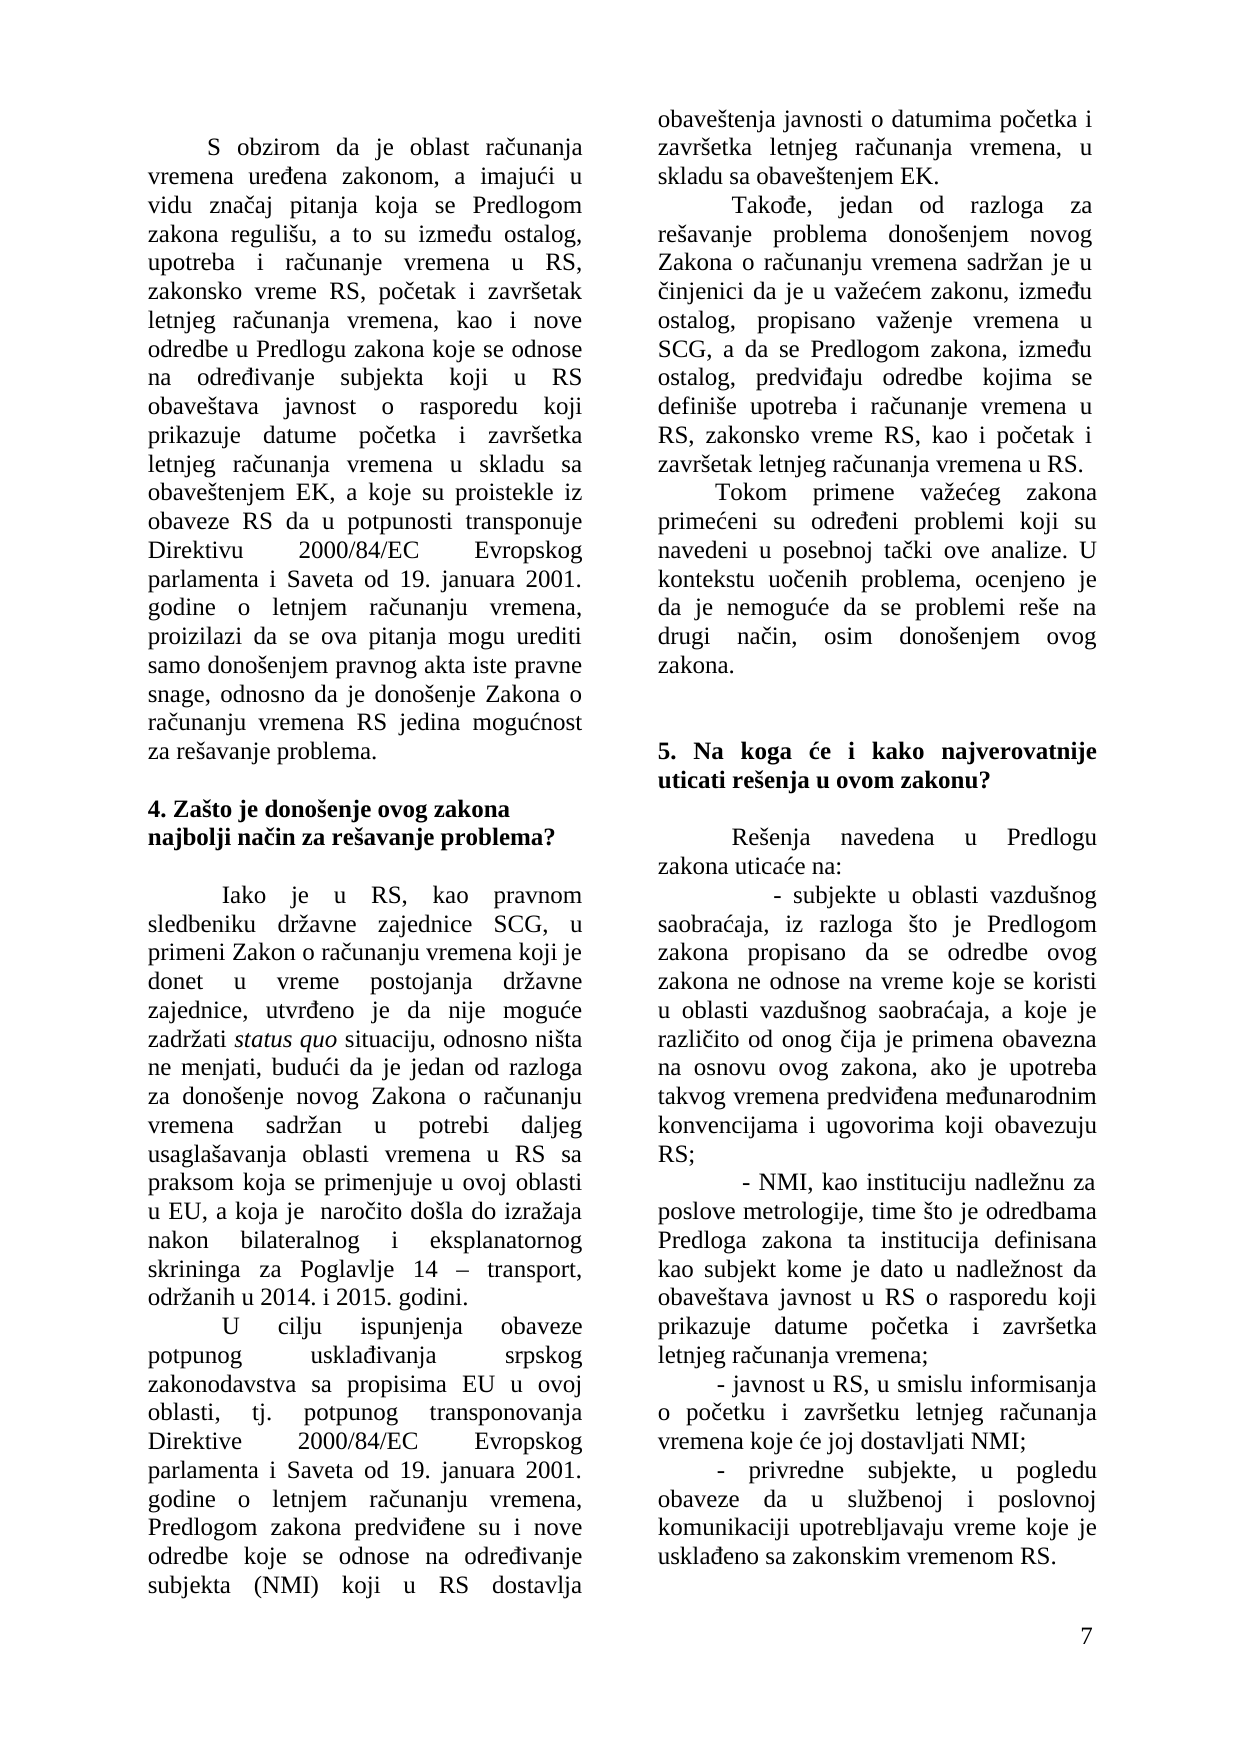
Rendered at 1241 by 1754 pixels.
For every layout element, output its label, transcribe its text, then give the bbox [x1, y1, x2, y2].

text Rešenja navedena u Predlogu zakona uticaće na: [658, 822, 1097, 880]
text 4. Zašto je donošenje ovog zakona najbolji način za rešavanje problema? [148, 794, 587, 851]
text Takođe, jedan od razloga za rešavanje problema donošenjem novog Zakona o računanju vremena sadržan je u činjenici da je u važećem zakonu, između ostalog, propisano važenje vremena u SCG, a da se Predlogom zakona, između ostalog, predviđaju odredbe kojima se definiše upotreba i računanje vremena u RS, zakonsko vreme RS, kao i početak i završetak letnjeg računanja vremena u RS. [658, 190, 1092, 477]
text - privredne subjekte, u pogledu obaveze da u službenoj i poslovnoj komunikaciji upotrebljavaju vreme koje je usklađeno sa zakonskim vremenom RS. [658, 1455, 1097, 1570]
text - javnost u RS, u smislu informisanja o početku i završetku letnjeg računanja vremena koje će joj dostavljati NMI; [658, 1369, 1097, 1455]
text - subjekte u oblasti vazdušnog saobraćaja, iz razloga što je Predlogom zakona propisano da se odredbe ovog zakona ne odnose na vreme koje se koristi u oblasti vazdušnog saobraćaja, a koje je različito od onog čija je primena obavezna na osnovu ovog zakona, ako je upotreba takvog vremena predviđena međunarodnim konvencijama i ugovorima koji obavezuju RS; [658, 880, 1097, 1167]
text U cilju ispunjenja obaveze potpunog usklađivanja srpskog zakonodavstva sa propisima EU u ovoj oblasti, tj. potpunog transponovanja Direktive 2000/84/EC Evropskog parlamenta i Saveta od 19. januara 2001. godine o letnjem računanju vremena, Predlogom zakona predviđene su i nove odredbe koje se odnose na određivanje subjekta (NMI) koji u RS dostavlja obaveštenja javnosti o datumima početka i završetka letnjeg računanja vremena, u skladu sa obaveštenjem EK. [148, 1311, 583, 1599]
text S obzirom da je oblast računanja vremena uređena zakonom, a imajući u vidu značaj pitanja koja se Predlogom zakona regulišu, a to su između ostalog, upotreba i računanje vremena u RS, zakonsko vreme RS, početak i završetak letnjeg računanja vremena, kao i nove odredbe u Predlogu zakona koje se odnose na određivanje subjekta koji u RS obaveštava javnost o rasporedu koji prikazuje datume početka i završetka letnjeg računanja vremena u skladu sa obaveštenjem EK, a koje su proistekle iz obaveze RS da u potpunosti transponuje Direktivu 2000/84/EC Evropskog parlamenta i Saveta od 19. januara 2001. godine o letnjem računanju vremena, proizilazi da se ova pitanja mogu urediti samo donošenjem pravnog akta iste pravne snage, odnosno da je donošenje Zakona o računanju vremena RS jedina mogućnost za rešavanje problema. [148, 132, 583, 765]
text U cilju ispunjenja obaveze potpunog usklađivanja srpskog zakonodavstva sa propisima EU u ovoj oblasti, tj. potpunog transponovanja Direktive 2000/84/EC Evropskog parlamenta i Saveta od 19. januara 2001. godine o letnjem računanju vremena, Predlogom zakona predviđene su i nove odredbe koje se odnose na određivanje subjekta (NMI) koji u RS dostavlja obaveštenja javnosti o datumima početka i završetka letnjeg računanja vremena, u skladu sa obaveštenjem EK. [658, 104, 1092, 190]
text Iako je u RS, kao pravnom sledbeniku državne zajednice SCG, u primeni Zakon o računanju vremena koji je donet u vreme postojanja državne zajednice, utvrđeno je da nije moguće zadržati status quo situaciju, odnosno ništa ne menjati, budući da je jedan od razloga za donošenje novog Zakona o računanju vremena sadržan u potrebi daljeg usaglašavanja oblasti vremena u RS sa praksom koja se primenjuje u ovoj oblasti u EU, a koja je naročito došla do izražaja nakon bilateralnog i eksplanatornog skrininga za Poglavlje 14 – transport, održanih u 2014. i 2015. godini. [148, 880, 583, 1311]
text - NMI, kao instituciju nadležnu za poslove metrologije, time što je odredbama Predloga zakona ta institucija definisana kao subjekt kome je dato u nadležnost da obaveštava javnost u RS o rasporedu koji prikazuje datume početka i završetka letnjeg računanja vremena; [658, 1167, 1097, 1369]
text 5. Na koga će i kako najverovatnije uticati rešenja u ovom zakonu? [658, 736, 1097, 794]
text Tokom primene važećeg zakona primećeni su određeni problemi koji su navedeni u posebnoj tački ove analize. U kontekstu uočenih problema, ocenjeno je da je nemoguće da se problemi reše na drugi način, osim donošenjem ovog zakona. [658, 477, 1097, 679]
